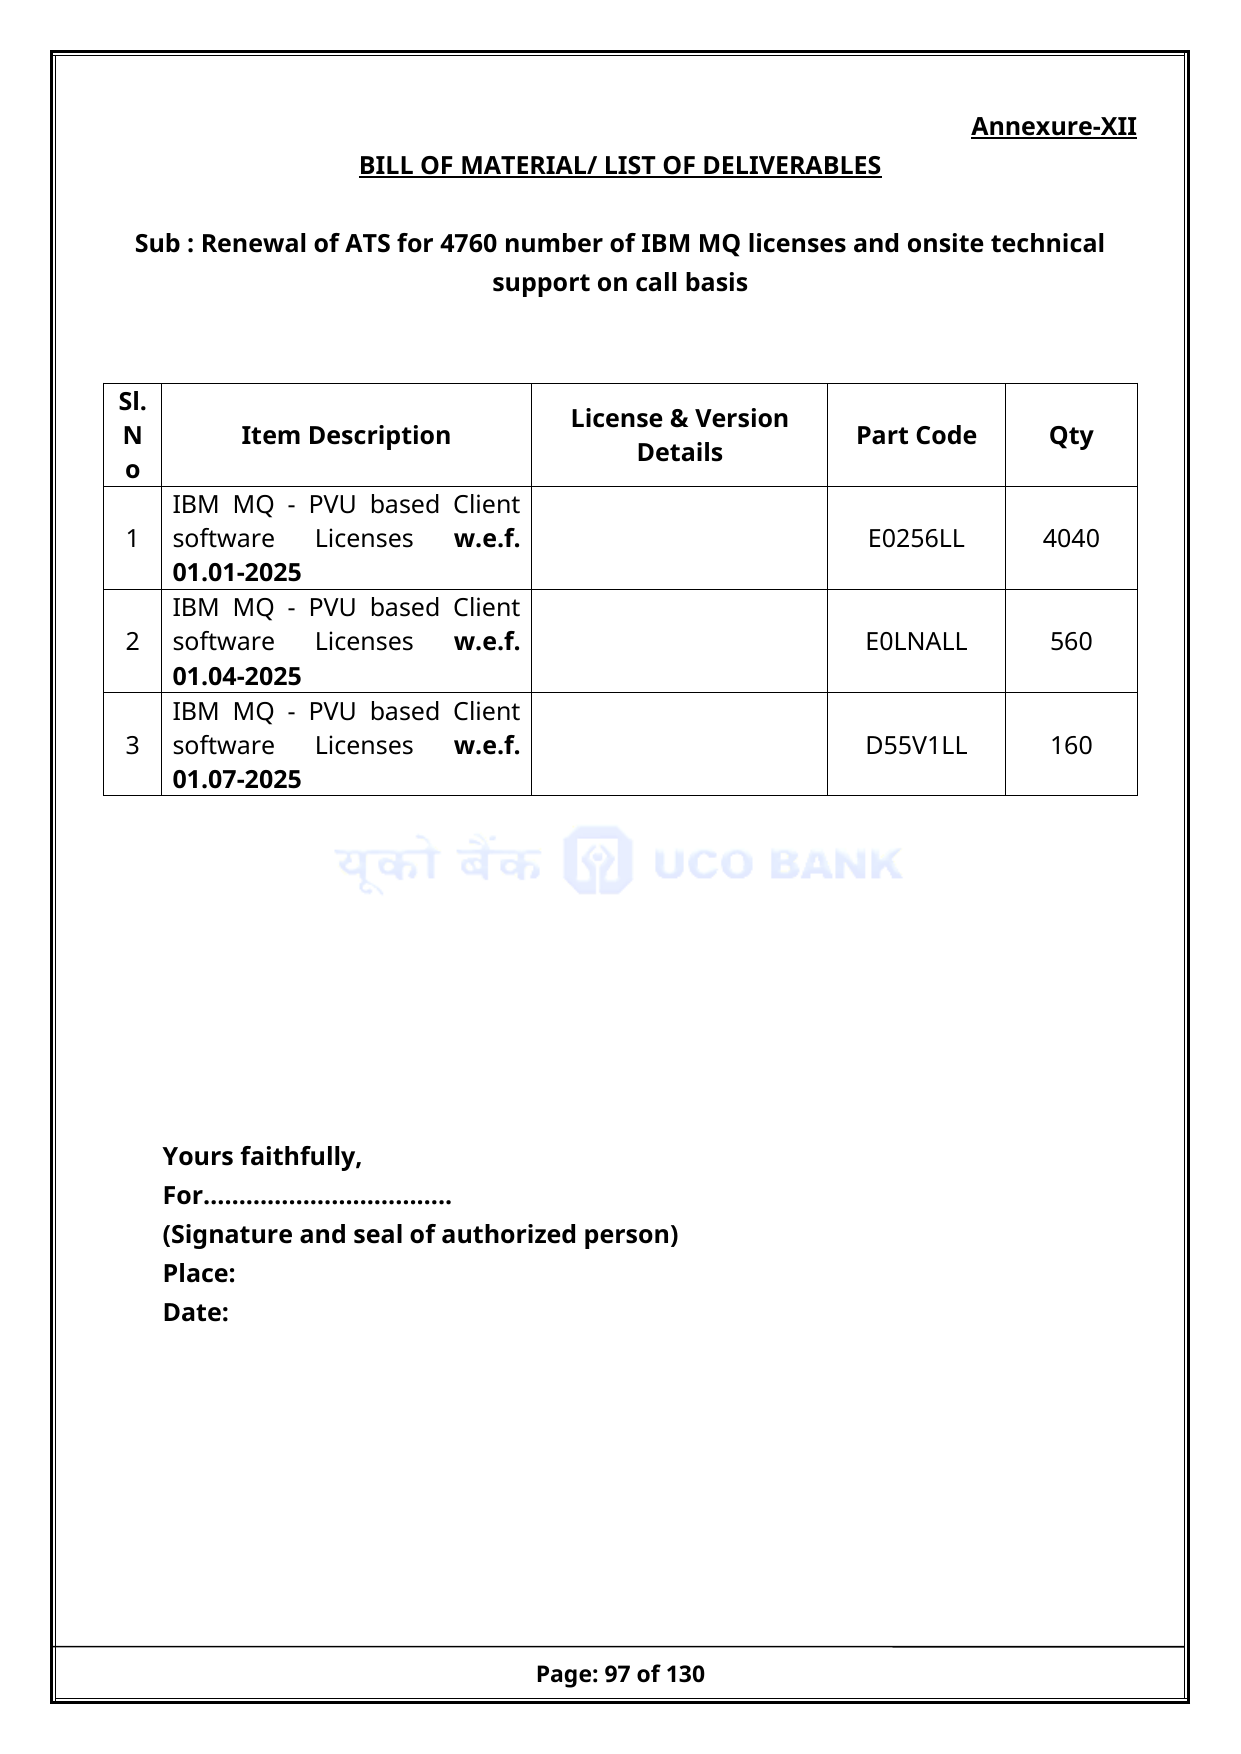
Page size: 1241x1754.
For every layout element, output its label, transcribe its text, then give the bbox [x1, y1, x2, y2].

table_cell IBM MQ - PVU based Client software Licenses w.e.f. 01.07-2025 [162, 693, 531, 795]
table_cell IBM MQ - PVU based Client software Licenses w.e.f. 01.04-2025 [162, 590, 531, 692]
table_header Part Code [828, 384, 1005, 486]
table_header Item Description [162, 384, 531, 486]
text Date: [162, 1295, 1133, 1329]
table_cell E0LNALL [828, 590, 1005, 692]
table_cell [532, 487, 827, 589]
table_cell 4040 [1006, 487, 1137, 589]
table_header License & Version Details [532, 384, 827, 486]
table_header Qty [1006, 384, 1137, 486]
table_cell 160 [1006, 693, 1137, 795]
text Yours faithfully, [162, 1138, 1133, 1172]
text Annexure-XII [103, 108, 1137, 142]
table_cell 560 [1006, 590, 1137, 692]
table_cell 1 [104, 487, 161, 589]
table_cell 3 [104, 693, 161, 795]
table_cell [532, 590, 827, 692]
table_cell 2 [104, 590, 161, 692]
table_cell D55V1LL [828, 693, 1005, 795]
text Place: [162, 1256, 1133, 1290]
table_cell [532, 693, 827, 795]
table_cell IBM MQ - PVU based Client software Licenses w.e.f. 01.01-2025 [162, 487, 531, 589]
text For…………………………….. [162, 1177, 1133, 1211]
table_cell E0256LL [828, 487, 1005, 589]
text Sub : Renewal of ATS for 4760 number of IBM MQ licenses and onsite technical support on call basis [103, 226, 1137, 299]
table_header Sl. No [104, 384, 161, 486]
text (Signature and seal of authorized person) [162, 1216, 1133, 1251]
text BILL OF MATERIAL/ LIST OF DELIVERABLES [103, 147, 1137, 182]
